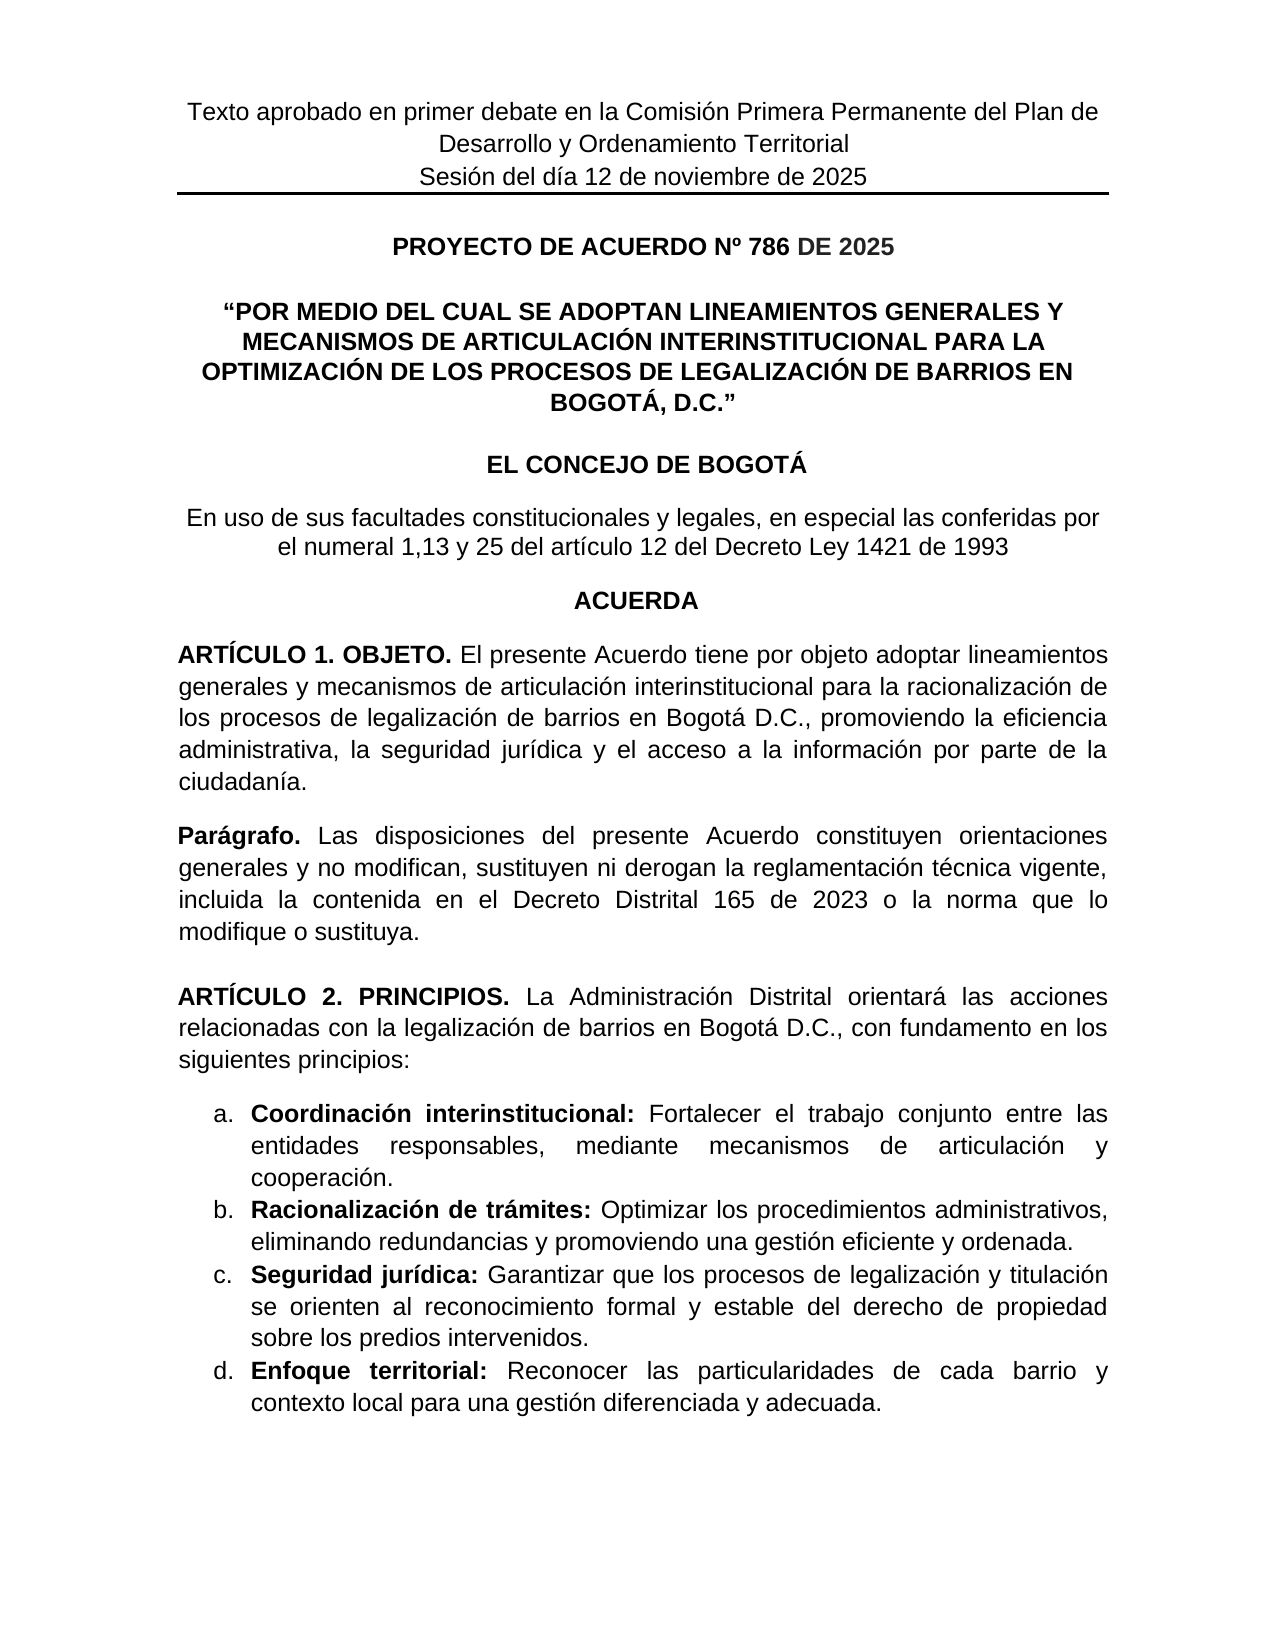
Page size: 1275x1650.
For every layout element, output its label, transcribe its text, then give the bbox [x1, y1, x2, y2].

text Parágrafo. Las disposiciones del presente Acuerdo constituyen orientaciones generales y no modifican, sustituyen ni derogan la reglamentación técnica vigente, incluida la contenida en el Decreto Distrital 165 de 2023 o la norma que lo modifique o sustituya. [177, 821, 1109, 946]
text BOGOTÁ, D.C.” [177, 388, 1109, 417]
text “POR MEDIO DEL CUAL SE ADOPTAN LINEAMIENTOS GENERALES Y MECANISMOS DE ARTICULACIÓN INTERINSTITUCIONAL PARA LA [177, 297, 1109, 356]
list Coordinación interinstitucional: Fortalecer el trabajo conjunto entre las entidades responsables, mediante mecanismos de articulación y cooperación. [213, 1099, 1109, 1192]
subtitle EL CONCEJO DE BOGOTÁ [177, 450, 1109, 478]
list Enfoque territorial: Reconocer las particularidades de cada barrio y contexto local para una gestión diferenciada y adecuada. [213, 1356, 1109, 1416]
text ACUERDA [176, 586, 726, 614]
list Seguridad jurídica: Garantizar que los procesos de legalización y titulación se orienten al reconocimiento formal y estable del derecho de propiedad sobre los predios intervenidos. [213, 1260, 1109, 1352]
text ARTÍCULO 1. OBJETO. El presente Acuerdo tiene por objeto adoptar lineamientos generales y mecanismos de articulación interinstitucional para la racionalización de los procesos de legalización de barrios en Bogotá D.C., promoviendo la eficiencia administrativa, la seguridad jurídica y el acceso a la información por parte de la ciudadanía. [177, 640, 1109, 796]
list Racionalización de trámites: Optimizar los procedimientos administrativos, eliminando redundancias y promoviendo una gestión eficiente y ordenada. [213, 1195, 1109, 1256]
text ARTÍCULO 2. PRINCIPIOS. La Administración Distrital orientará las acciones relacionadas con la legalización de barrios en Bogotá D.C., con fundamento en los siguientes principios: [177, 982, 1109, 1074]
text PROYECTO DE ACUERDO Nº 786 DE 2025 [177, 231, 1109, 260]
text OPTIMIZACIÓN DE LOS PROCESOS DE LEGALIZACIÓN DE BARRIOS EN [201, 357, 1109, 386]
text En uso de sus facultades constitucionales y legales, en especial las conferidas por el numeral 1,13 y 25 del artículo 12 del Decreto Ley 1421 de 1993 [177, 503, 1109, 561]
